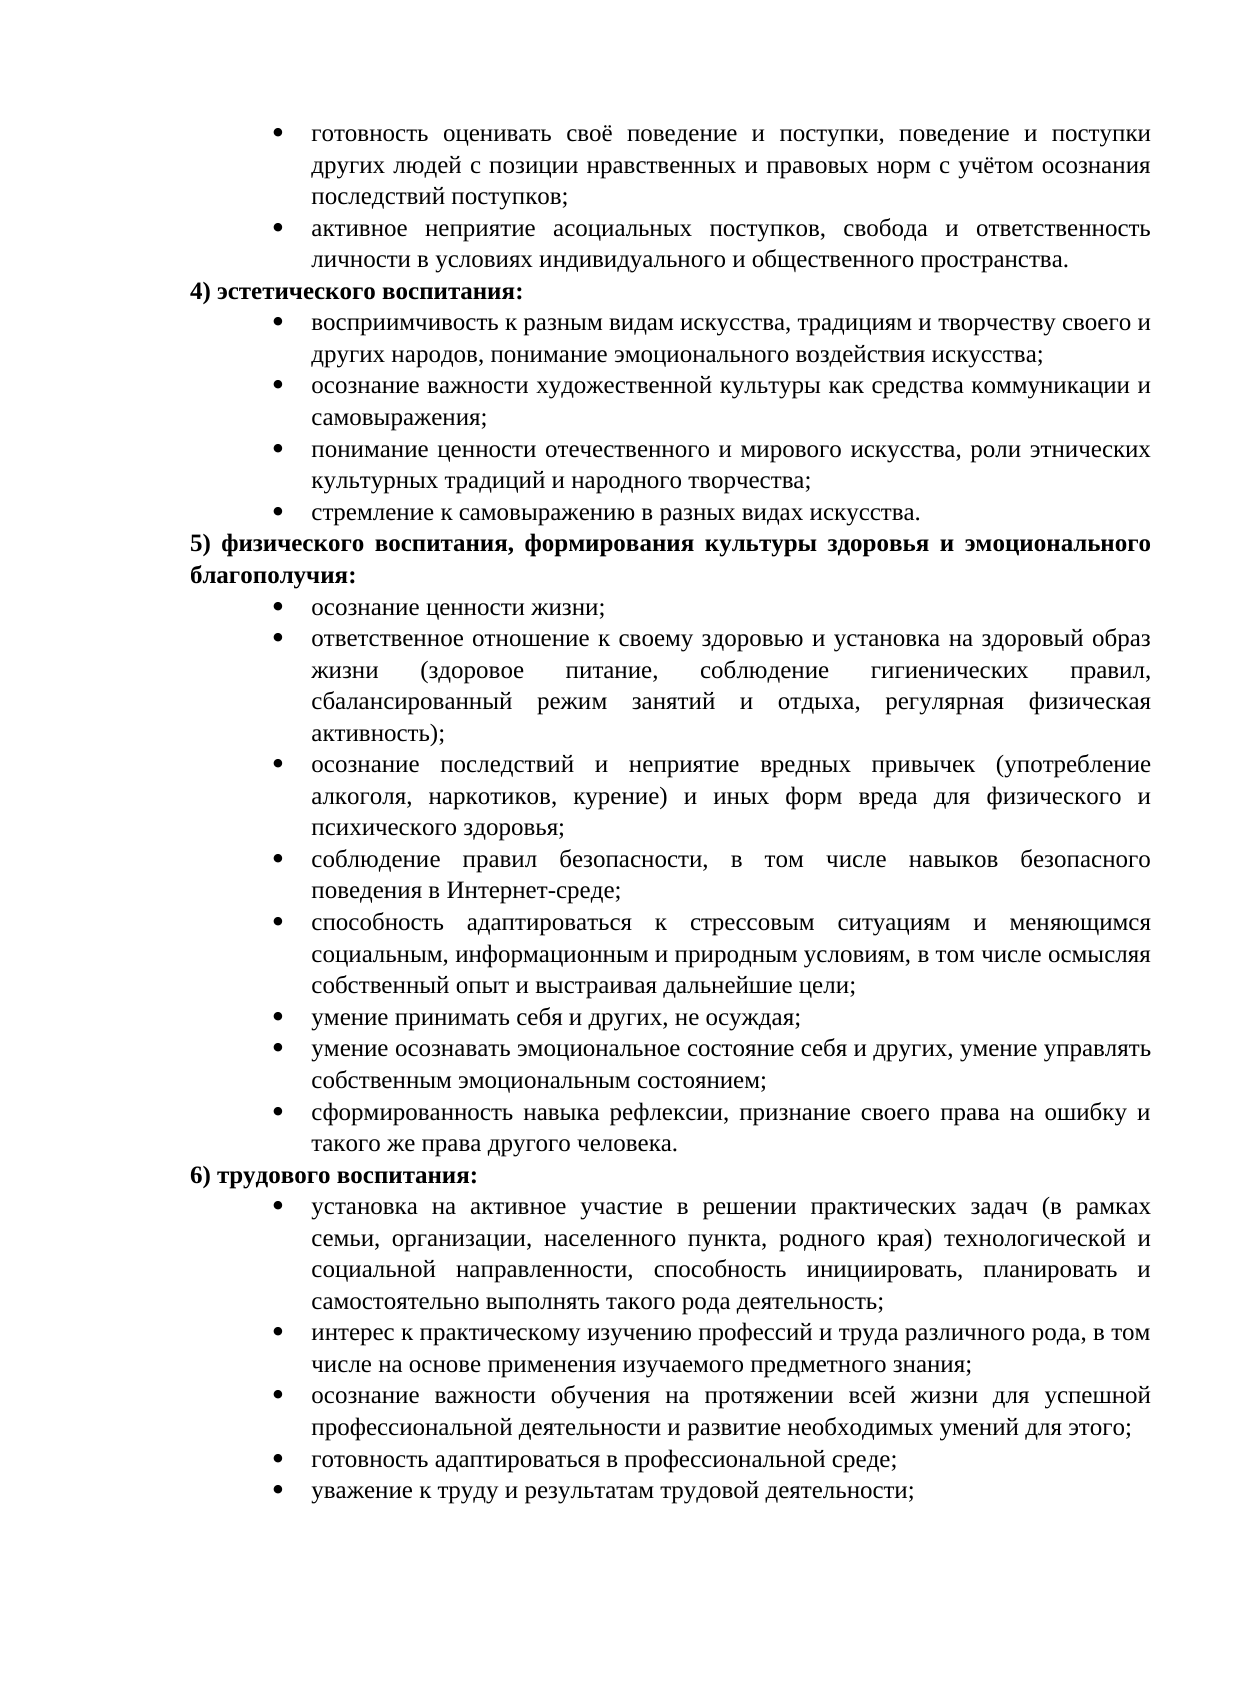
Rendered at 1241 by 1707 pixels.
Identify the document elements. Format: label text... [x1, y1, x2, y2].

list стремление к самовыражению в разных видах искусства. [274, 497, 1152, 526]
list готовность оценивать своё поведение и поступки, поведение и поступки других людей с позиции нравственных и правовых норм с учётом осознания последствий поступков; [274, 118, 1152, 210]
list установка на активное участие в решении практических задач (в рамках семьи, организации, населенного пункта, родного края) технологической и социальной направленности, способность инициировать, планировать и самостоятельно выполнять такого рода деятельность; [274, 1191, 1152, 1315]
text 4) эстетического воспитания: [190, 276, 1152, 305]
list способность адаптироваться к стрессовым ситуациям и меняющимся социальным, информационным и природным условиям, в том числе осмысляя собственный опыт и выстраивая дальнейшие цели; [274, 907, 1152, 999]
text 5) физического воспитания, формирования культуры здоровья и эмоционального благополучия: [190, 528, 1152, 589]
list умение осознавать эмоциональное состояние себя и других, умение управлять собственным эмоциональным состоянием; [274, 1033, 1152, 1094]
list сформированность навыка рефлексии, признание своего права на ошибку и такого же права другого человека. [274, 1097, 1152, 1157]
list уважение к труду и результатам трудовой деятельности; [274, 1475, 1152, 1504]
list восприимчивость к разным видам искусства, традициям и творчеству своего и других народов, понимание эмоционального воздействия искусства; [274, 307, 1152, 368]
list осознание важности обучения на протяжении всей жизни для успешной профессиональной деятельности и развитие необходимых умений для этого; [274, 1381, 1152, 1441]
list интерес к практическому изучению профессий и труда различного рода, в том числе на основе применения изучаемого предметного знания; [274, 1317, 1152, 1378]
list соблюдение правил безопасности, в том числе навыков безопасного поведения в Интернет-среде; [274, 844, 1152, 904]
list активное неприятие асоциальных поступков, свобода и ответственность личности в условиях индивидуального и общественного пространства. [274, 213, 1152, 273]
list осознание последствий и неприятие вредных привычек (употребление алкоголя, наркотиков, курение) и иных форм вреда для физического и психического здоровья; [274, 749, 1152, 841]
list готовность адаптироваться в профессиональной среде; [274, 1444, 1152, 1472]
list понимание ценности отечественного и мирового искусства, роли этнических культурных традиций и народного творчества; [274, 434, 1152, 494]
list умение принимать себя и других, не осуждая; [274, 1002, 1152, 1031]
list осознание ценности жизни; [274, 592, 1152, 620]
list осознание важности художественной культуры как средства коммуникации и самовыражения; [274, 371, 1152, 431]
list ответственное отношение к своему здоровью и установка на здоровый образ жизни (здоровое питание, соблюдение гигиенических правил, сбалансированный режим занятий и отдыха, регулярная физическая активность); [274, 623, 1152, 747]
text 6) трудового воспитания: [190, 1160, 1152, 1188]
